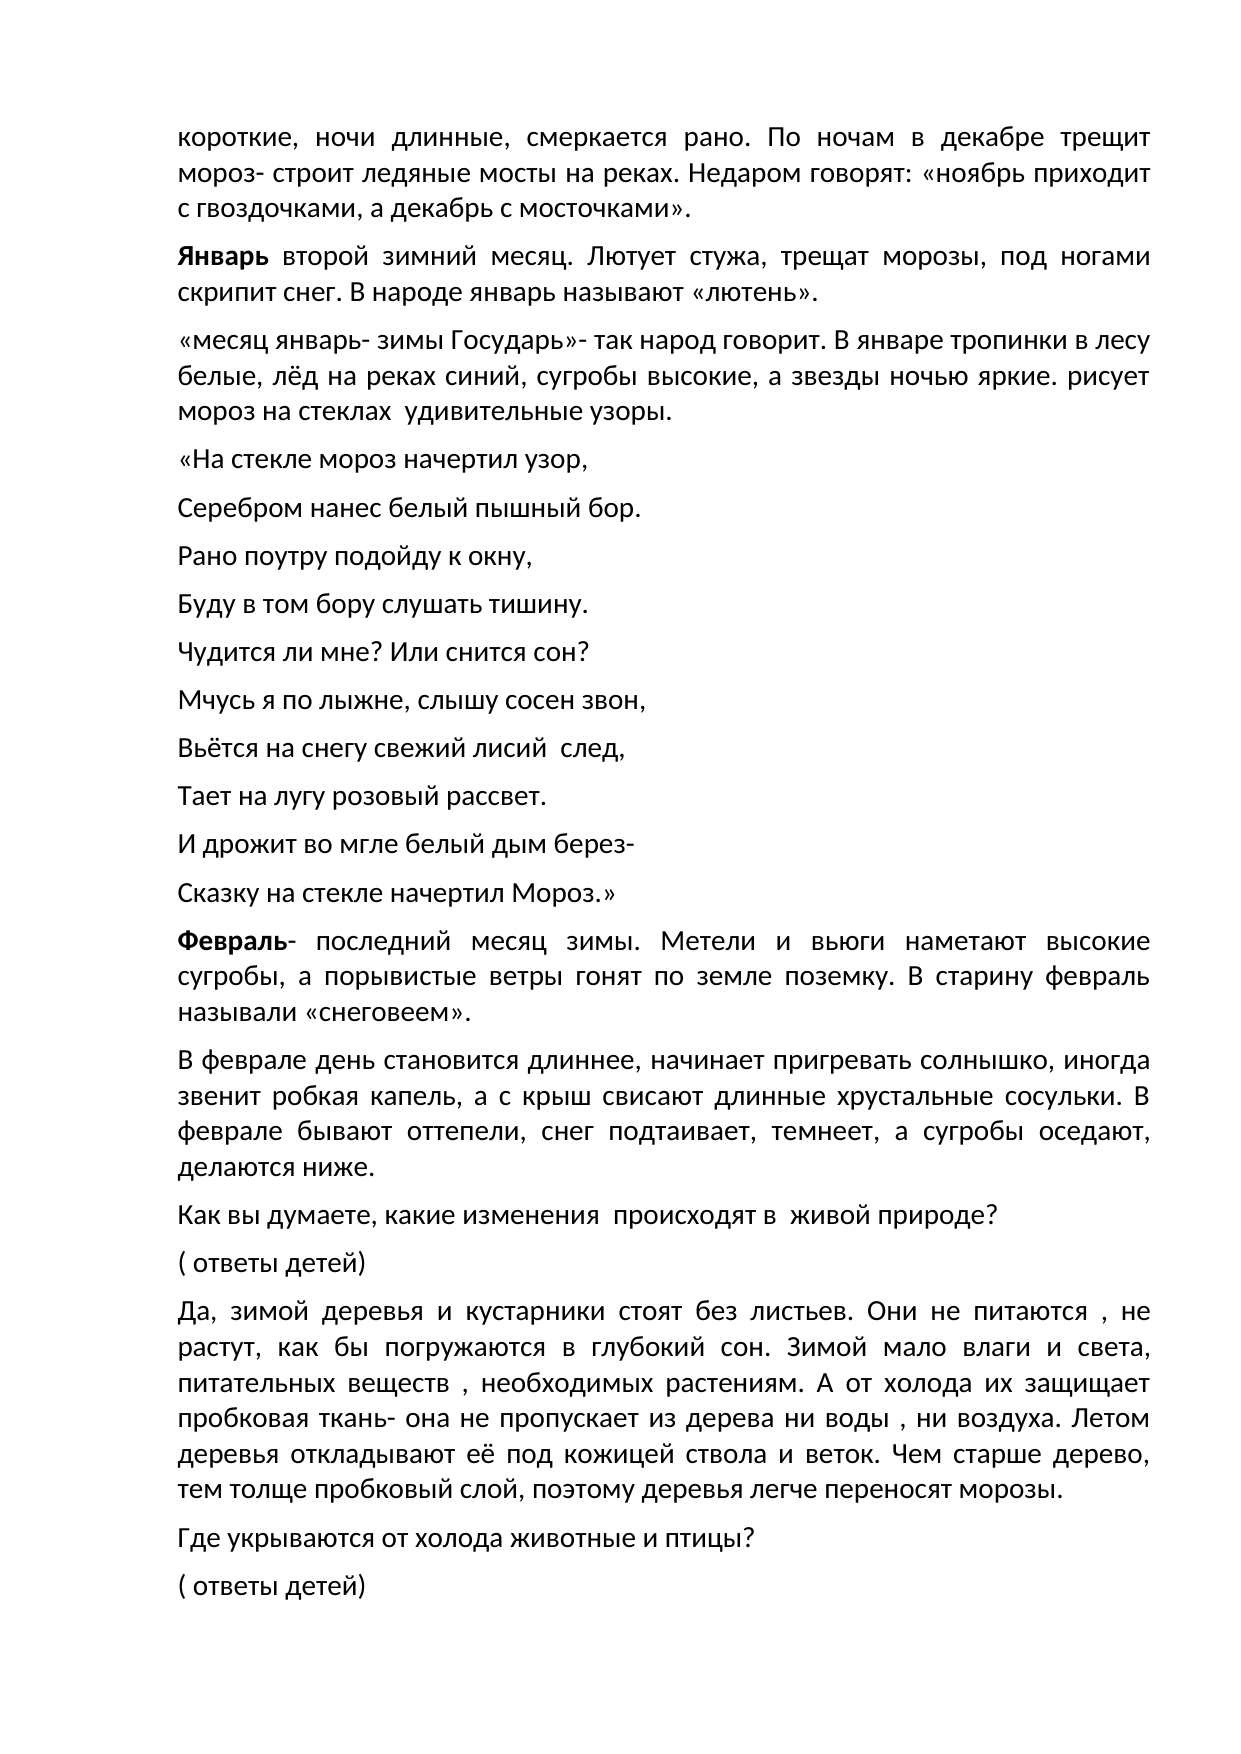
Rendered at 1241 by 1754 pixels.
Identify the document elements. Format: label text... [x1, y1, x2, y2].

text И дрожит во мгле белый дым берез- [177, 826, 1152, 861]
text «На стекле мороз начертил узор, [177, 441, 1152, 476]
text Серебром нанес белый пышный бор. [177, 489, 1152, 524]
text Рано поутру подойду к окну, [177, 537, 1152, 572]
text ( ответы детей) [177, 1244, 1152, 1280]
text Буду в том бору слушать тишину. [177, 585, 1152, 621]
text Как вы думаете, какие изменения происходят в живой природе? [177, 1196, 1152, 1232]
text В феврале день становится длиннее, начинает пригревать солнышко, иногда звенит робкая капель, а с крыш свисают длинные хрустальные сосульки. В феврале бывают оттепели, снег подтаивает, темнеет, а сугробы оседают, делаются ниже. [177, 1041, 1152, 1184]
text Чудится ли мне? Или снится сон? [177, 633, 1152, 669]
text Январь второй зимний месяц. Лютует стужа, трещат морозы, под ногами скрипит снег. В народе январь называют «лютень». [177, 237, 1152, 309]
text Где укрываются от холода животные и птицы? [177, 1519, 1152, 1554]
text ( ответы детей) [177, 1567, 1152, 1602]
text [177, 118, 1152, 225]
text Сказку на стекле начертил Мороз.» [177, 874, 1152, 909]
text Мчусь я по лыжне, слышу сосен звон, [177, 681, 1152, 717]
text Да, зимой деревья и кустарники стоят без листьев. Они не питаются , не растут, как бы погружаются в глубокий сон. Зимой мало влаги и света, питательных веществ , необходимых растениям. А от холода их защищает пробковая ткань- она не пропускает из дерева ни воды , ни воздуха. Летом деревья откладывают её под кожицей ствола и веток. Чем старше дерево, тем толще пробковый слой, поэтому деревья легче переносят морозы. [177, 1292, 1152, 1506]
text «месяц январь- зимы Государь»- так народ говорит. В январе тропинки в лесу белые, лёд на реках синий, сугробы высокие, а звезды ночью яркие. рисует мороз на стеклах удивительные узоры. [177, 321, 1152, 428]
text Февраль- последний месяц зимы. Метели и вьюги наметают высокие сугробы, а порывистые ветры гонят по земле поземку. В старину февраль называли «снеговеем». [177, 922, 1152, 1029]
text Тает на лугу розовый рассвет. [177, 777, 1152, 813]
text Вьётся на снегу свежий лисий след, [177, 729, 1152, 765]
